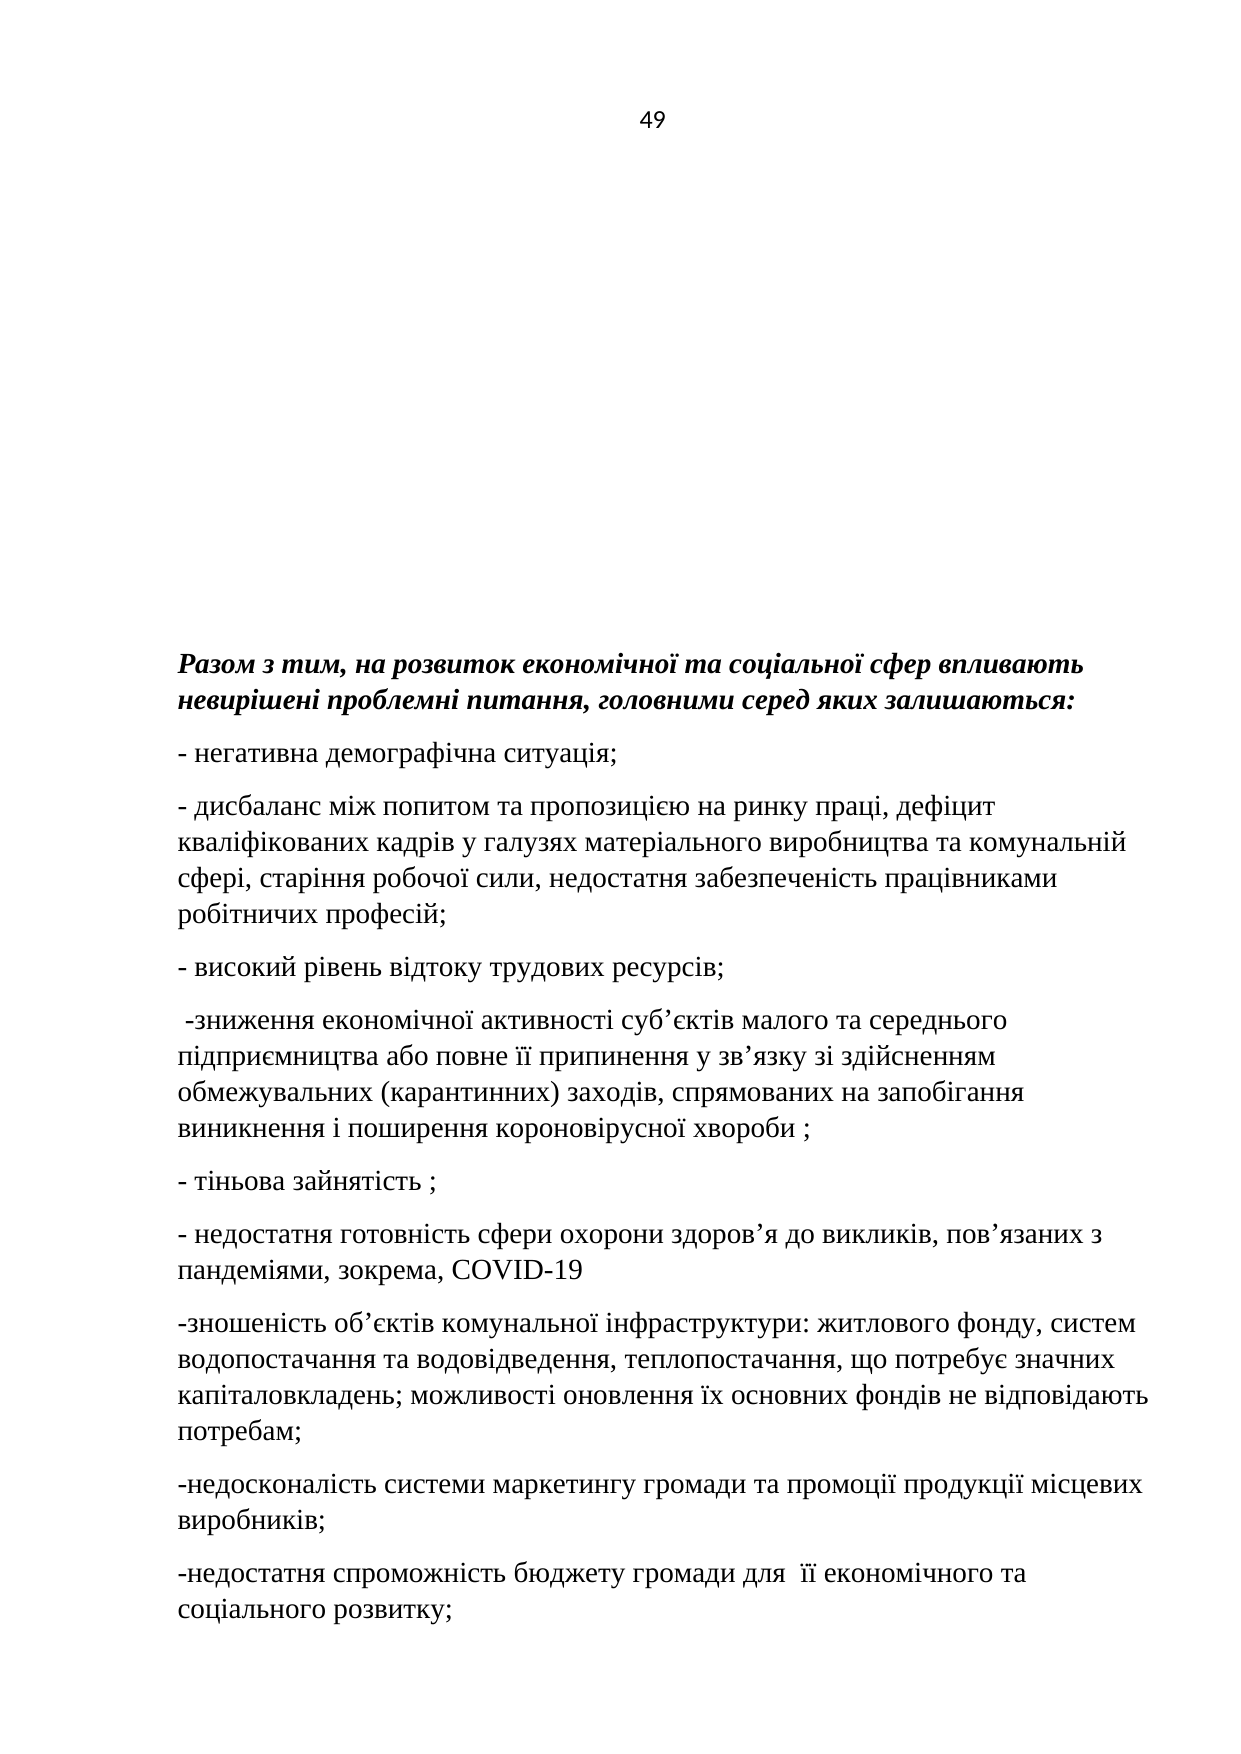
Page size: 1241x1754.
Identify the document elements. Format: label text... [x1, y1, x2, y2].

text - тіньова зайнятість ; [177, 1163, 1152, 1197]
text -недосконалість системи маркетингу громади та промоції продукції місцевих виробників; [177, 1466, 1152, 1536]
text - дисбаланс між попитом та пропозицією на ринку праці, дефіцит кваліфікованих кадрів у галузях матеріального виробництва та комунальній сфері, старіння робочої сили, недостатня забезпеченість працівниками робітничих професій; [177, 788, 1152, 930]
text - недостатня готовність сфери охорони здоров’я до викликів, пов’язаних з пандеміями, зокрема, COVID-19 [177, 1216, 1152, 1286]
text - високий рівень відтоку трудових ресурсів; [177, 949, 1152, 983]
text -недостатня спроможність бюджету громади для її економічного та соціального розвитку; [177, 1555, 1152, 1625]
text -зниження економічної активності суб’єктів малого та середнього підприємництва або повне її припинення у зв’язку зі здійсненням обмежувальних (карантинних) заходів, спрямованих на запобігання виникнення і поширення короновірусної хвороби ; [177, 1002, 1152, 1144]
text -зношеність об’єктів комунальної інфраструктури: житлового фонду, систем водопостачання та водовідведення, теплопостачання, що потребує значних капіталовкладень; можливості оновлення їх основних фондів не відповідають потребам; [177, 1305, 1152, 1447]
text Разом з тим, на розвиток економічної та соціальної сфер впливають невирішені проблемні питання, головними серед яких залишаються: [177, 646, 1152, 716]
text - негативна демографічна ситуація; [177, 735, 1152, 769]
